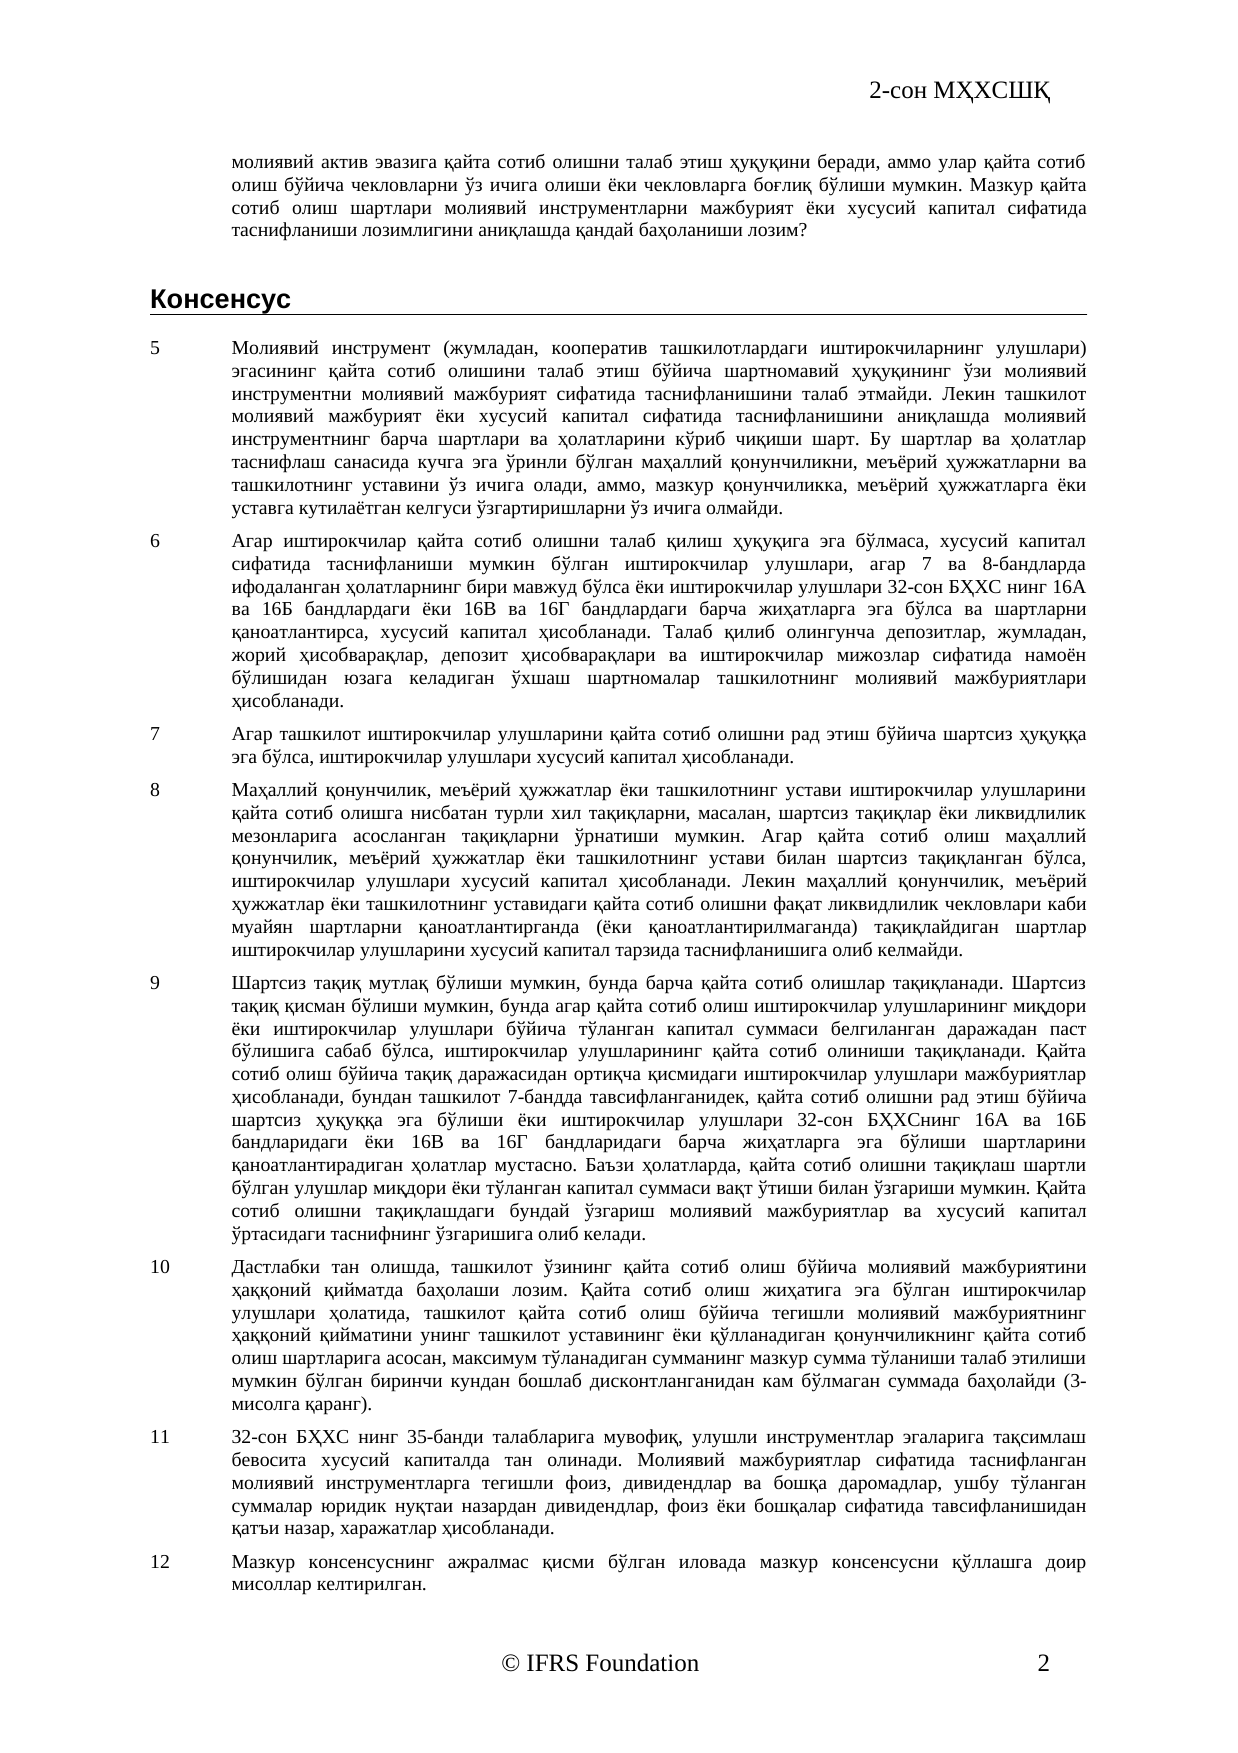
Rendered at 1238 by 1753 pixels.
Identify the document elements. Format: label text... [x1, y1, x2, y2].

text 5 Молиявий инструмент (жумладан, кооператив ташкилотлардаги иштирокчиларнинг улушлари) эгасининг қайта сотиб олишини талаб этиш бўйича шартномавий ҳуқуқининг ўзи молиявий инструментни молиявий мажбурият сифатида таснифланишини талаб этмайди. Лекин ташкилот молиявий мажбурият ёки хусусий капитал сифатида таснифланишини аниқлашда молиявий инструментнинг барча шартлари ва ҳолатларини кўриб чиқиши шарт. Бу шартлар ва ҳолатлар таснифлаш санасида кучга эга ўринли бўлган маҳаллий қонунчиликни, меъёрий ҳужжатларни ва ташкилотнинг уставини ўз ичига олади, аммо, мазкур қонунчиликка, меъёрий ҳужжатларга ёки уставга кутилаётган келгуси ўзгартиришларни ўз ичига олмайди. [150, 336, 1087, 518]
text 8 Маҳаллий қонунчилик, меъёрий ҳужжатлар ёки ташкилотнинг устави иштирокчилар улушларини қайта сотиб олишга нисбатан турли хил тақиқларни, масалан, шартсиз тақиқлар ёки ликвидлилик мезонларига асосланган тақиқларни ўрнатиши мумкин. Агар қайта сотиб олиш маҳаллий қонунчилик, меъёрий ҳужжатлар ёки ташкилотнинг устави билан шартсиз тақиқланган бўлса, иштирокчилар улушлари хусусий капитал ҳисобланади. Лекин маҳаллий қонунчилик, меъёрий ҳужжатлар ёки ташкилотнинг уставидаги қайта сотиб олишни фақат ликвидлилик чекловлари каби муайян шартларни қаноатлантирганда (ёки қаноатлантирилмаганда) тақиқлайдиган шартлар иштирокчилар улушларини хусусий капитал тарзида таснифланишига олиб келмайди. [150, 778, 1087, 960]
text 6 Агар иштирокчилар қайта сотиб олишни талаб қилиш ҳуқуқига эга бўлмаса, хусусий капитал сифатида таснифланиши мумкин бўлган иштирокчилар улушлари, агар 7 ва 8-бандларда ифодаланган ҳолатларнинг бири мавжуд бўлса ёки иштирокчилар улушлари 32-сон БҲХС нинг 16А ва 16Б бандлардаги ёки 16В ва 16Г бандлардаги барча жиҳатларга эга бўлса ва шартларни қаноатлантирса, хусусий капитал ҳисобланади. Талаб қилиб олингунча депозитлар, жумладан, жорий ҳисобварақлар, депозит ҳисобварақлари ва иштирокчилар мижозлар сифатида намоён бўлишидан юзага келадиган ўхшаш шартномалар ташкилотнинг молиявий мажбуриятлари ҳисобланади. [150, 529, 1087, 711]
text 11 32-сон БҲХС нинг 35-банди талабларига мувофиқ, улушли инструментлар эгаларига тақсимлаш бевосита хусусий капиталда тан олинади. Молиявий мажбуриятлар сифатида таснифланган молиявий инструментларга тегишли фоиз, дивидендлар ва бошқа даромадлар, ушбу тўланган суммалар юридик нуқтаи назардан дивидендлар, фоиз ёки бошқалар сифатида тавсифланишидан қатъи назар, харажатлар ҳисобланади. [150, 1425, 1087, 1539]
text 9 Шартсиз тақиқ мутлақ бўлиши мумкин, бунда барча қайта сотиб олишлар тақиқланади. Шартсиз тақиқ қисман бўлиши мумкин, бунда агар қайта сотиб олиш иштирокчилар улушларининг миқдори ёки иштирокчилар улушлари бўйича тўланган капитал суммаси белгиланган даражадан паст бўлишига сабаб бўлса, иштирокчилар улушларининг қайта сотиб олиниши тақиқланади. Қайта сотиб олиш бўйича тақиқ даражасидан ортиқча қисмидаги иштирокчилар улушлари мажбуриятлар ҳисобланади, бундан ташкилот 7-бандда тавсифланганидек, қайта сотиб олишни рад этиш бўйича шартсиз ҳуқуққа эга бўлиши ёки иштирокчилар улушлари 32-сон БҲХСнинг 16А ва 16Б бандларидаги ёки 16В ва 16Г бандларидаги барча жиҳатларга эга бўлиши шартларини қаноатлантирадиган ҳолатлар мустасно. Баъзи ҳолатларда, қайта сотиб олишни тақиқлаш шартли бўлган улушлар миқдори ёки тўланган капитал суммаси вақт ўтиши билан ўзгариши мумкин. Қайта сотиб олишни тақиқлашдаги бундай ўзгариш молиявий мажбуриятлар ва хусусий капитал ўртасидаги таснифнинг ўзгаришига олиб келади. [150, 971, 1087, 1244]
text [150, 150, 1087, 241]
text 10 Дастлабки тан олишда, ташкилот ўзининг қайта сотиб олиш бўйича молиявий мажбуриятини ҳаққоний қийматда баҳолаши лозим. Қайта сотиб олиш жиҳатига эга бўлган иштирокчилар улушлари ҳолатида, ташкилот қайта сотиб олиш бўйича тегишли молиявий мажбуриятнинг ҳаққоний қийматини унинг ташкилот уставининг ёки қўлланадиган қонунчиликнинг қайта сотиб олиш шартларига асосан, максимум тўланадиган сумманинг мазкур сумма тўланиши талаб этилиши мумкин бўлган биринчи кундан бошлаб дисконтланганидан кам бўлмаган суммада баҳолайди (3-мисолга қаранг). [150, 1255, 1087, 1415]
text 12 Мазкур консенсуснинг ажралмас қисми бўлган иловада мазкур консенсусни қўллашга доир мисоллар келтирилган. [150, 1549, 1087, 1595]
text 7 Агар ташкилот иштирокчилар улушларини қайта сотиб олишни рад этиш бўйича шартсиз ҳуқуққа эга бўлса, иштирокчилар улушлари хусусий капитал ҳисобланади. [150, 722, 1087, 767]
text Консенсус [150, 283, 1087, 314]
